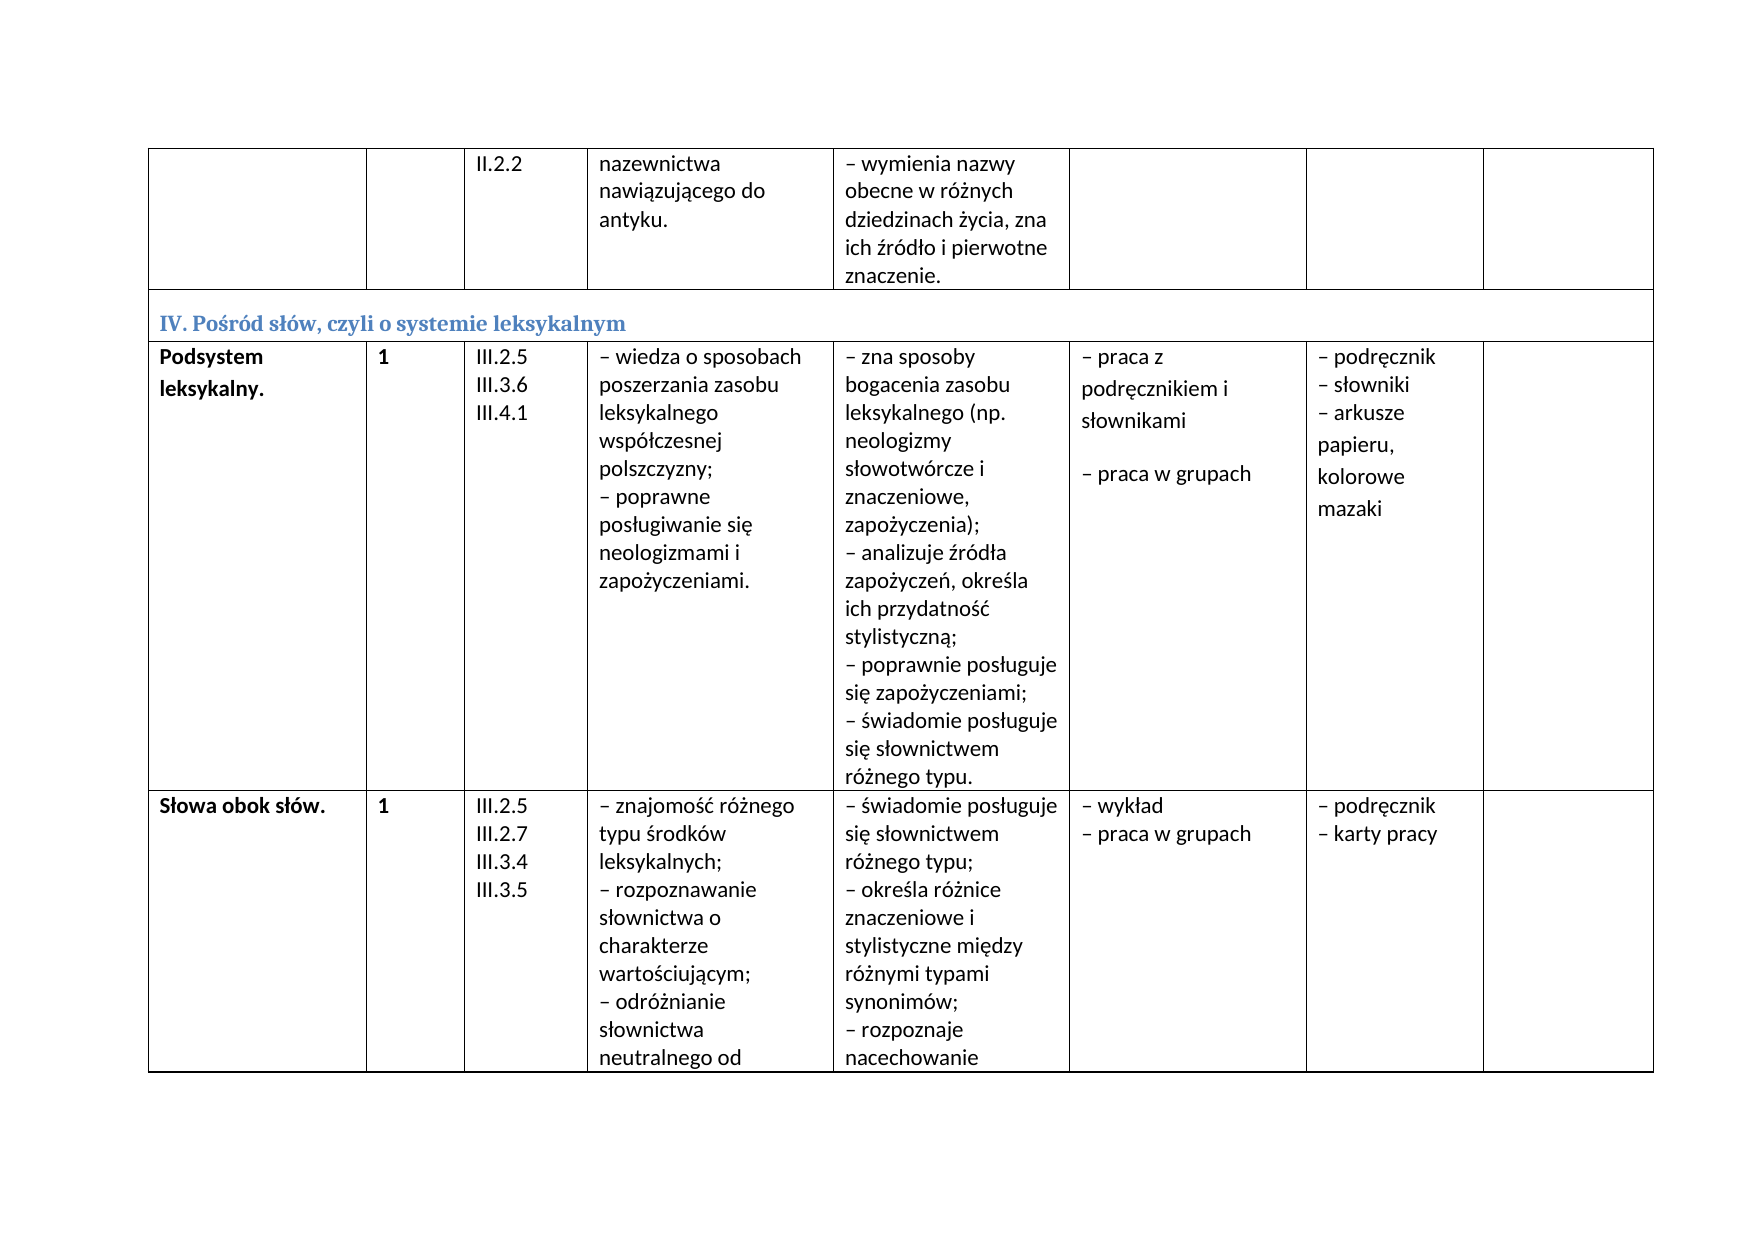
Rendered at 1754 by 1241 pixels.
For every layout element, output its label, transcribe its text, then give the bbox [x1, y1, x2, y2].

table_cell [1070, 791, 1306, 1071]
table_cell – podręcznik – słowniki – arkusze papieru, kolorowe mazaki [1307, 342, 1483, 790]
table_cell III.2.5 III.3.6 III.4.1 [465, 342, 587, 790]
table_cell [1307, 791, 1483, 1071]
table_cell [465, 149, 587, 289]
table_cell 1 [367, 791, 464, 1071]
table_cell Słowa obok słów. [149, 791, 366, 1071]
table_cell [1070, 149, 1306, 289]
table_cell 1 [367, 342, 464, 790]
table_cell Podsystem leksykalny. [149, 342, 366, 790]
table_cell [834, 791, 1069, 1071]
table_cell [1484, 342, 1653, 790]
table_cell 1 [367, 149, 464, 289]
table_cell – zna sposoby bogacenia zasobu leksykalnego (np. neologizmy słowotwórcze i znaczeniowe, zapożyczenia); – analizuje źródła zapożyczeń, określa ich przydatność stylistyczną; – poprawnie posługuje się zapożyczeniami; – świadomie posługuje się słownictwem różnego typu. [834, 342, 1069, 790]
table_cell [1484, 791, 1653, 1071]
table_cell [1484, 149, 1653, 289]
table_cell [588, 149, 833, 289]
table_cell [465, 791, 587, 1071]
table_cell IV. Pośród słów, czyli o systemie leksykalnym [149, 290, 1653, 341]
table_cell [149, 149, 366, 289]
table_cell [1307, 149, 1483, 289]
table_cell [588, 791, 833, 1071]
table_cell – wiedza o sposobach poszerzania zasobu leksykalnego współczesnej polszczyzny; – poprawne posługiwanie się neologizmami i zapożyczeniami. [588, 342, 833, 790]
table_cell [834, 149, 1069, 289]
table_cell – praca z podręcznikiem i słownikami – praca w grupach [1070, 342, 1306, 790]
